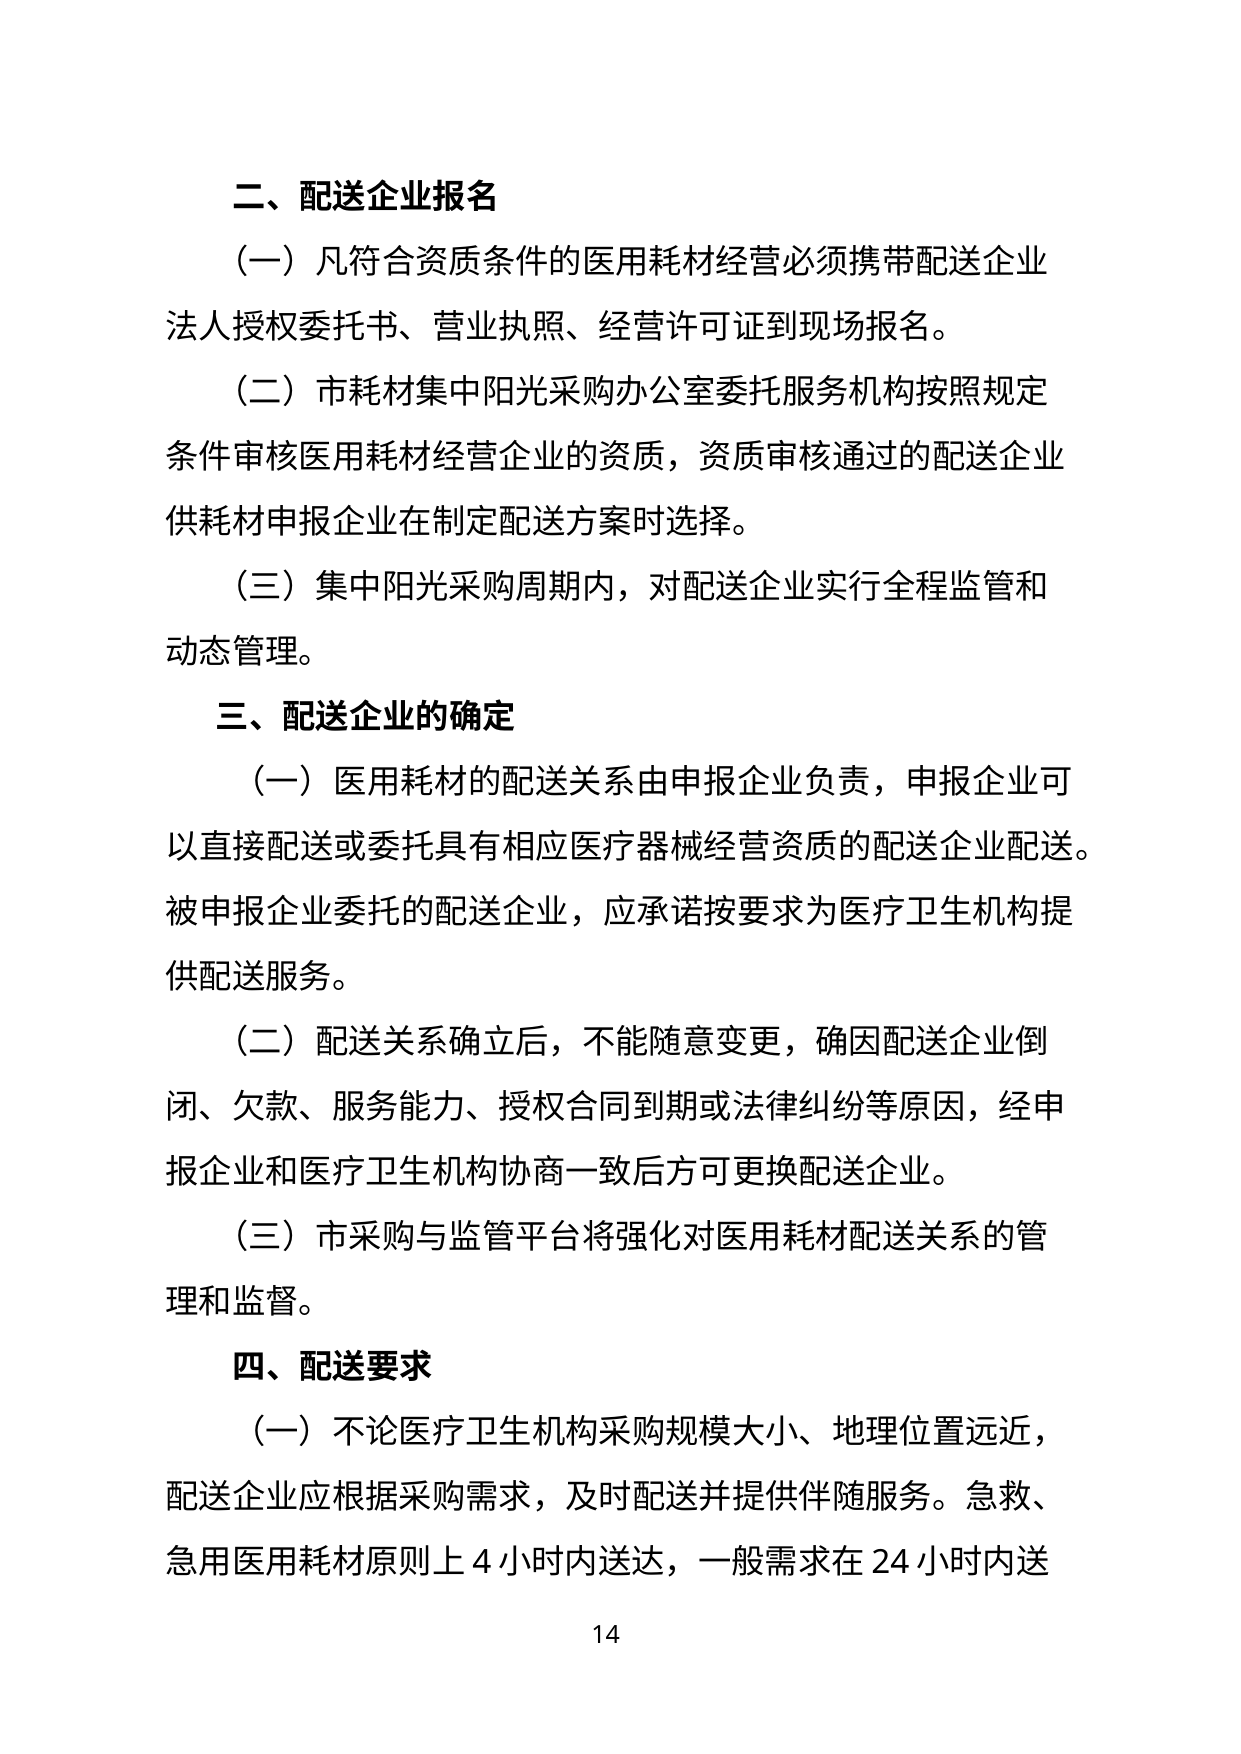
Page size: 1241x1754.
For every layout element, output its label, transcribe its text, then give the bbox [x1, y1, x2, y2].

text 三、配送企业的确定 [165, 682, 1075, 747]
text （三）集中阳光采购周期内，对配送企业实行全程监管和动态管理。 [165, 552, 1075, 682]
text （二）配送关系确立后，不能随意变更，确因配送企业倒闭、欠款、服务能力、授权合同到期或法律纠纷等原因，经申报企业和医疗卫生机构协商一致后方可更换配送企业。 [165, 1007, 1075, 1202]
text 二、配送企业报名 [165, 162, 1075, 227]
text 四、配送要求 [165, 1332, 1075, 1397]
text （三）市采购与监管平台将强化对医用耗材配送关系的管理和监督。 [165, 1202, 1075, 1332]
text （一）凡符合资质条件的医用耗材经营必须携带配送企业法人授权委托书、营业执照、经营许可证到现场报名。 [165, 227, 1075, 357]
text （一）医用耗材的配送关系由申报企业负责，申报企业可以直接配送或委托具有相应医疗器械经营资质的配送企业配送。被申报企业委托的配送企业，应承诺按要求为医疗卫生机构提供配送服务。 [165, 747, 1075, 1007]
text （二）市耗材集中阳光采购办公室委托服务机构按照规定条件审核医用耗材经营企业的资质，资质审核通过的配送企业供耗材申报企业在制定配送方案时选择。 [165, 357, 1075, 552]
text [165, 1397, 1075, 1592]
